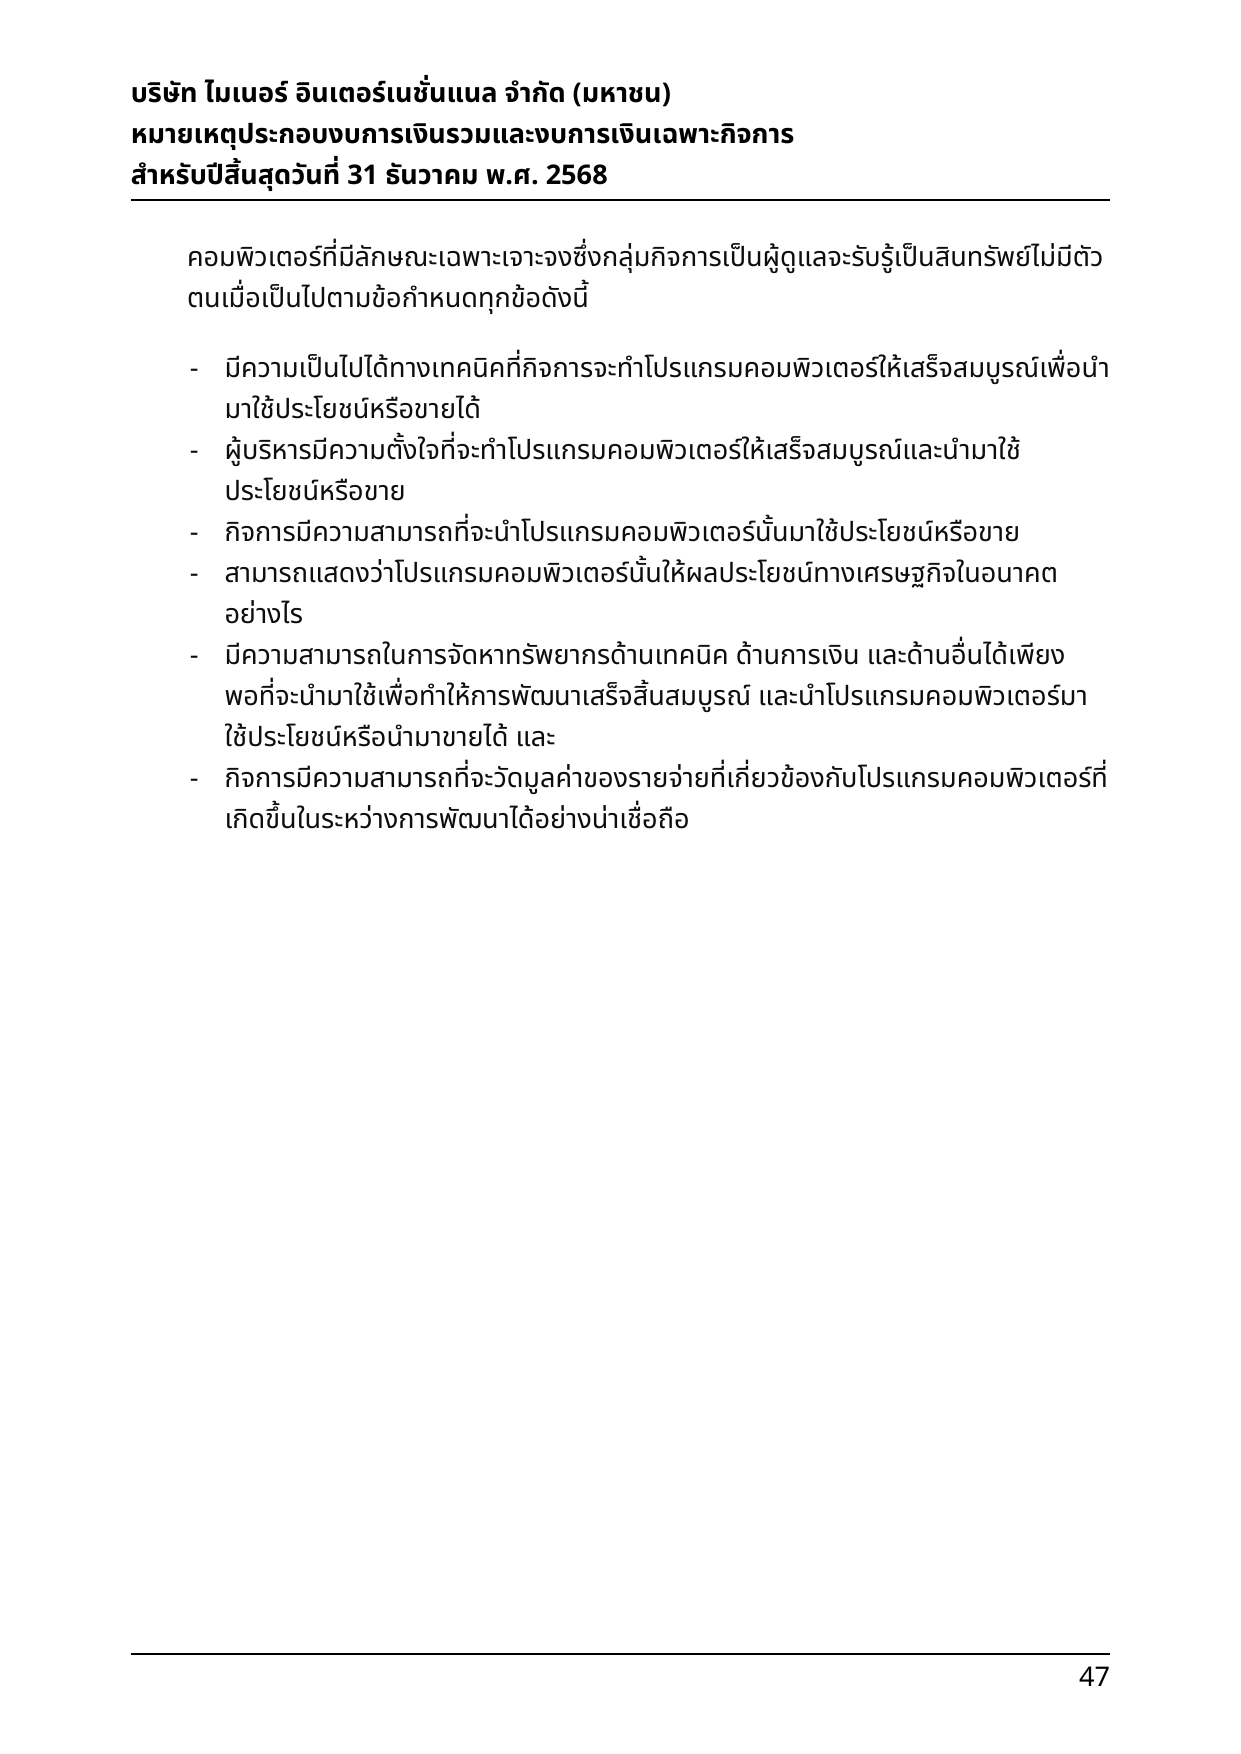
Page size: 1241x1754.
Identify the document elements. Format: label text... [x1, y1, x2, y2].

list สามารถแสดงว่าโปรแกรมคอมพิวเตอร์นั้นให้ผลประโยชน์ทางเศรษฐกิจในอนาคตอย่างไร [189, 553, 1110, 636]
list มีความเป็นไปได้ทางเทคนิคที่กิจการจะทำโปรแกรมคอมพิวเตอร์ให้เสร็จสมบูรณ์เพื่อนำมาใช้ประโยชน์หรือขายได้ [189, 348, 1110, 430]
list ผู้บริหารมีความตั้งใจที่จะทำโปรแกรมคอมพิวเตอร์ให้เสร็จสมบูรณ์และนำมาใช้ประโยชน์หรือขาย [189, 430, 1110, 512]
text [187, 238, 1110, 320]
list กิจการมีความสามารถที่จะนำโปรแกรมคอมพิวเตอร์นั้นมาใช้ประโยชน์หรือขาย [189, 512, 1110, 553]
list มีความสามารถในการจัดหาทรัพยากรด้านเทคนิค ด้านการเงิน และด้านอื่นได้เพียงพอที่จะนำมาใช้เพื่อทำให้การพัฒนาเสร็จสิ้นสมบูรณ์ และนำโปรแกรมคอมพิวเตอร์มาใช้ประโยชน์หรือนำมาขายได้ และ [189, 636, 1110, 758]
list กิจการมีความสามารถที่จะวัดมูลค่าของรายจ่ายที่เกี่ยวข้องกับโปรแกรมคอมพิวเตอร์ที่เกิดขึ้นในระหว่างการพัฒนาได้อย่างน่าเชื่อถือ [189, 758, 1110, 841]
